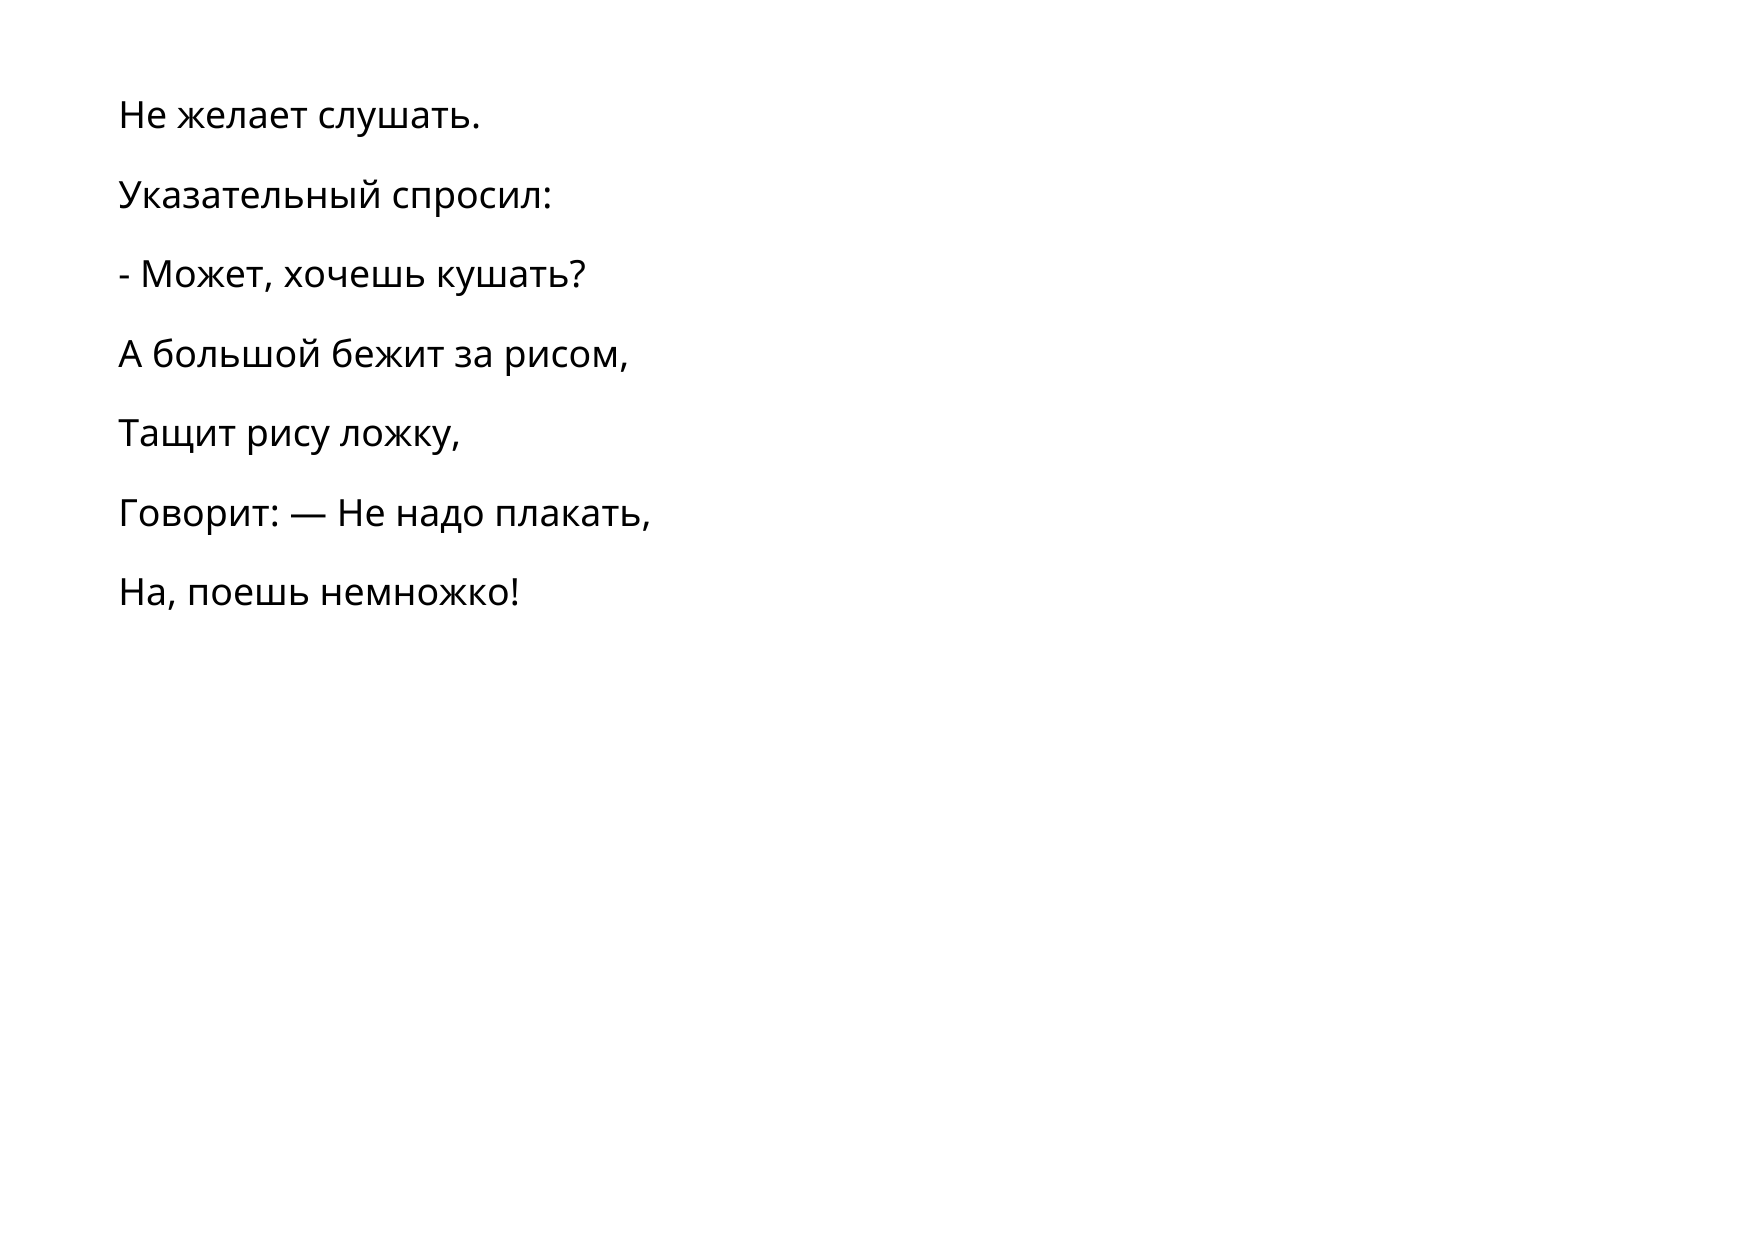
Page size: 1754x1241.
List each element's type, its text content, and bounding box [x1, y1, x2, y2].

text - Может, хочешь кушать? [118, 247, 1636, 298]
text Hе желает слушать. [118, 88, 1636, 139]
text Тащит рису ложку, [118, 406, 1636, 457]
text Говорит: — Hе надо плакать, [118, 486, 1636, 537]
text Hа, поешь немножко! [118, 565, 1636, 616]
text Указательный спросил: [118, 168, 1636, 219]
text А большой бежит за рисом, [118, 327, 1636, 378]
